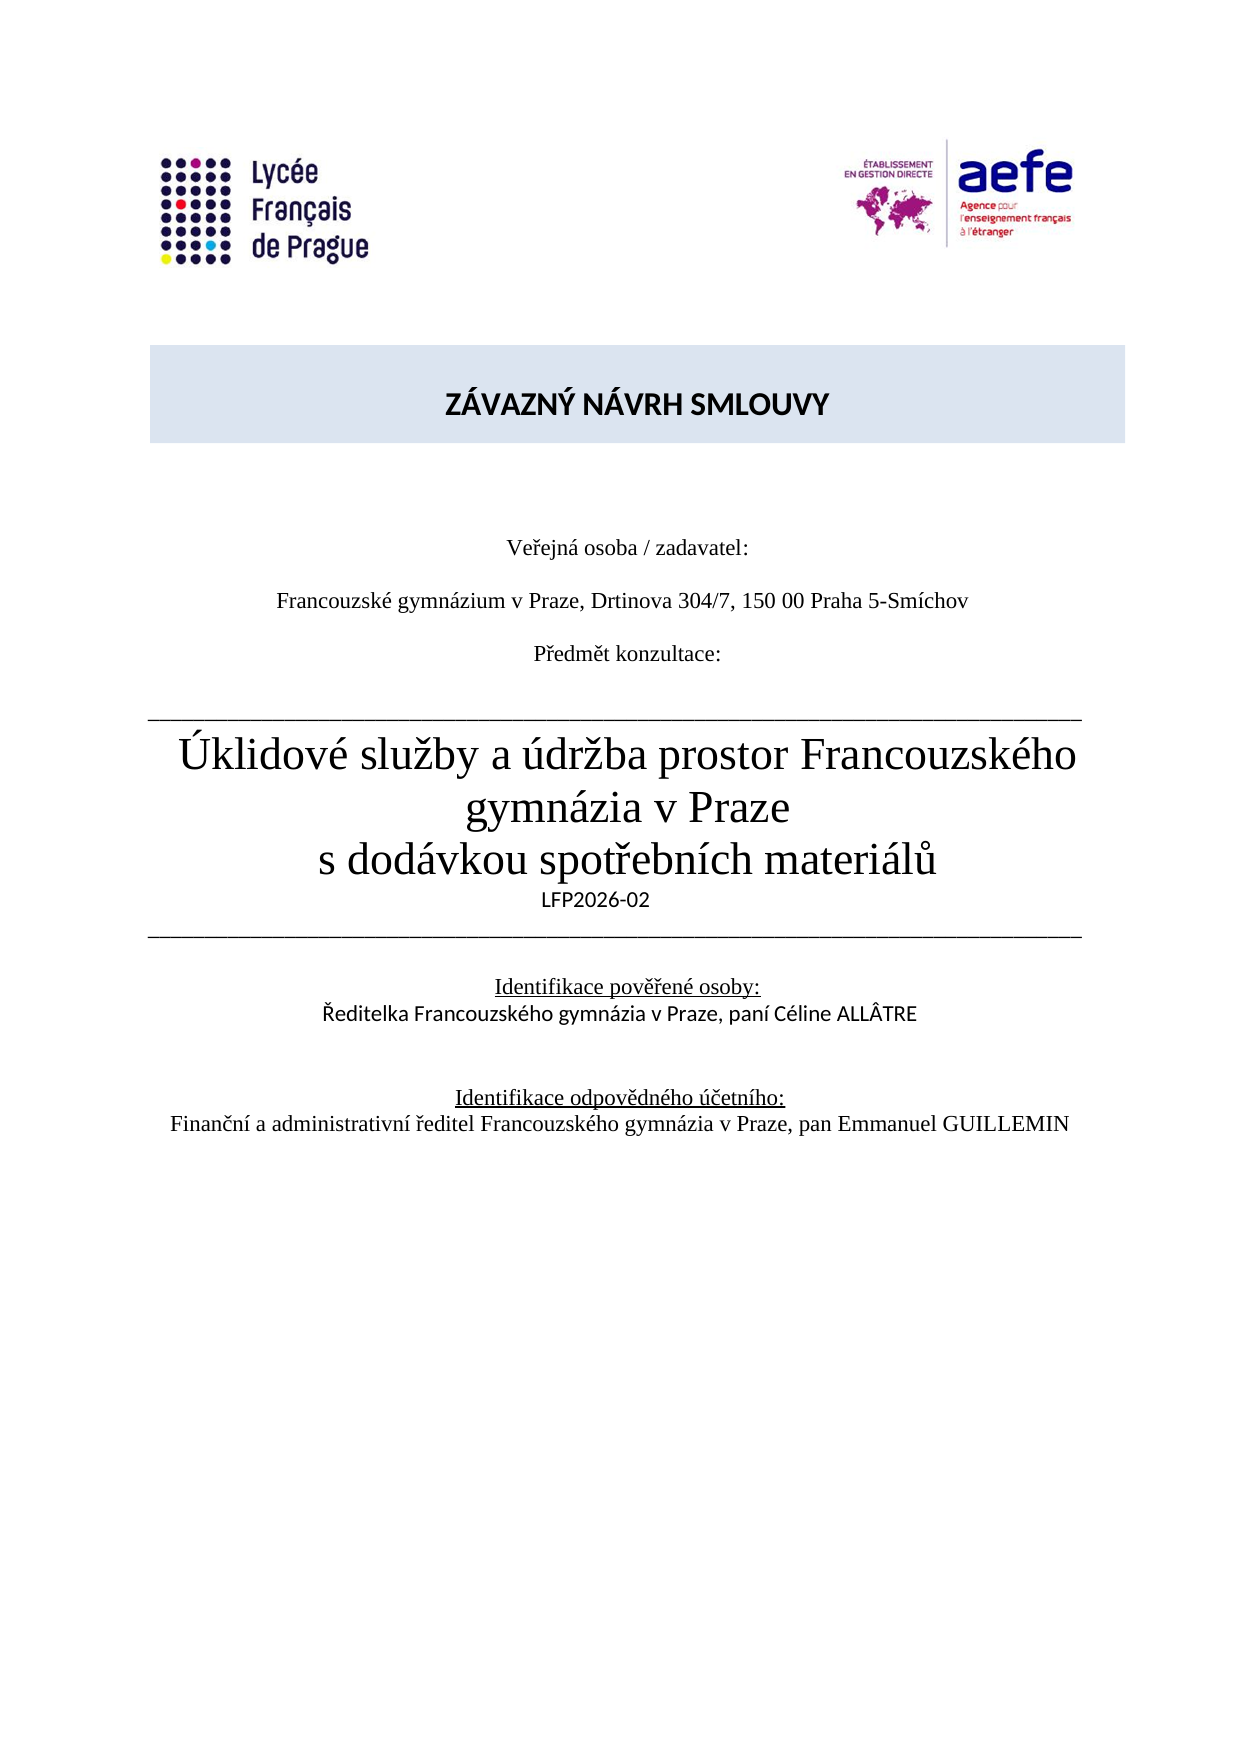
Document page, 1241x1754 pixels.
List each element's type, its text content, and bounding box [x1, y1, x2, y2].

text Identifikace odpovědného účetního: [449, 1083, 791, 1110]
text LFP2026-02 [170, 885, 1085, 913]
picture [147, 147, 381, 275]
text __________________________________________________________________________________ [148, 913, 1093, 941]
text Předmět konzultace: [427, 640, 829, 666]
text Úklidové služby a údržba prostor Francouzského gymnázia v Praze [170, 727, 1085, 832]
text s dodávkou spotřebních materiálů [170, 832, 1085, 885]
text Francouzské gymnázium v Praze, Drtinova 304/7, 150 00 Praha 5-Smíchov [148, 587, 1097, 613]
picture [822, 123, 1093, 262]
text Identifikace pověřené osoby: [426, 973, 828, 999]
text Finanční a administrativní ředitel Francouzského gymnázia v Praze, pan Emmanuel GUILLEMIN [168, 1110, 1072, 1137]
text Ředitelka Francouzského gymnázia v Praze, paní Céline ALLÂTRE [148, 999, 1093, 1027]
text Veřejná osoba / zadavatel: [427, 534, 829, 561]
text __________________________________________________________________________________ [148, 696, 1093, 724]
